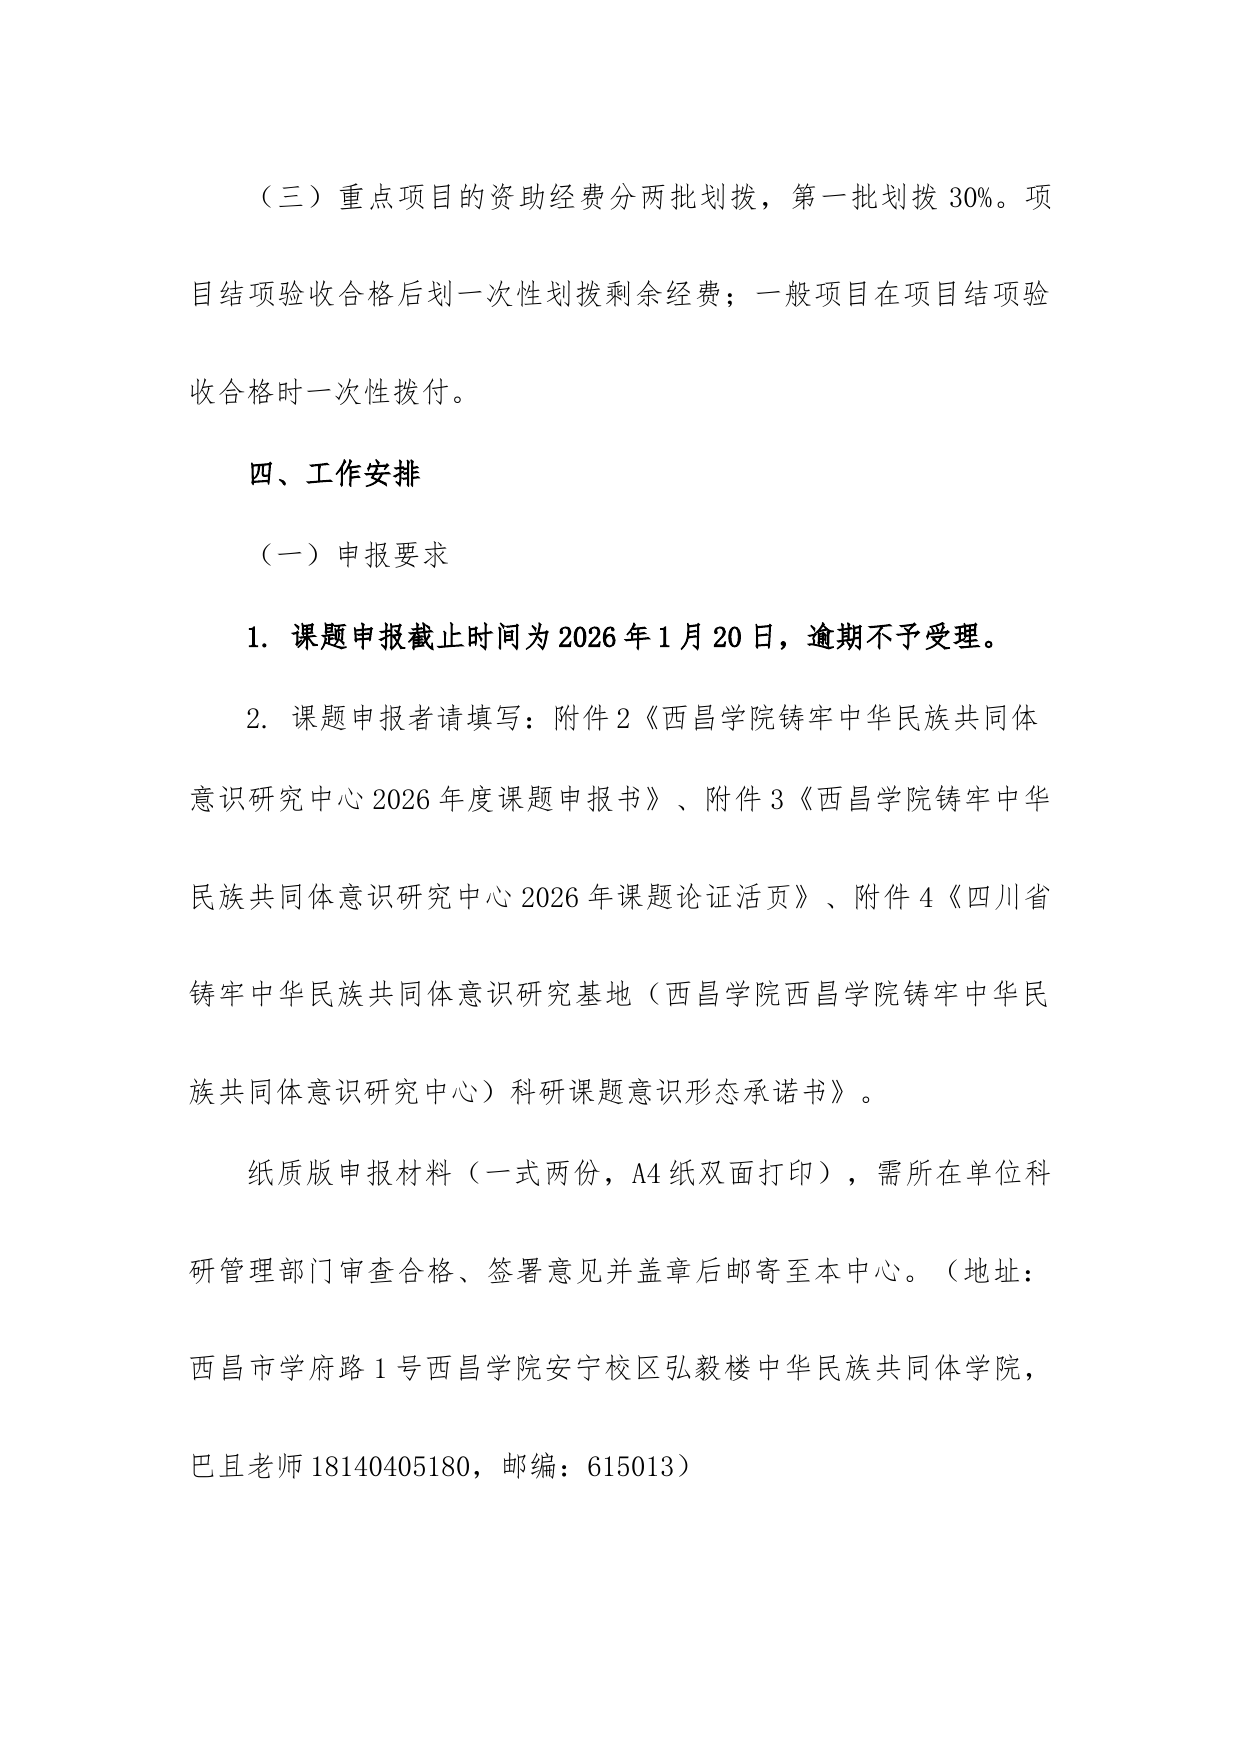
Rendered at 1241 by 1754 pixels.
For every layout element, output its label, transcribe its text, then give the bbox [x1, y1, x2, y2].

text （三）重点项目的资助经费分两批划拨，第一批划拨30%。项目结项验收合格后划一次性划拨剩余经费；一般项目在项目结项验收合格时一次性拨付。 [187, 162, 1053, 422]
text 纸质版申报材料（一式两份，A4纸双面打印），需所在单位科研管理部门审查合格、签署意见并盖章后邮寄至本中心。（地址：西昌市学府路1号西昌学院安宁校区弘毅楼中华民族共同体学院，巴且老师18140405180，邮编：615013） [187, 1139, 1053, 1496]
list 意识研究中心2026年度课题申报书》、附件3《西昌学院铸牢中华民族共同体意识研究中心2026年课题论证活页》、附件4《四川省铸牢中华民族共同体意识研究基地（西昌学院西昌学院铸牢中华民族共同体意识研究中心）科研课题意识形态承诺书》。 [187, 765, 1053, 1122]
text （一）申报要求 [187, 520, 1053, 585]
text 四、工作安排 [187, 438, 1053, 503]
text 1. 课题申报截止时间为2026年1月20日，逾期不予受理。 [187, 602, 1053, 667]
list 课题申报者请填写：附件2《西昌学院铸牢中华民族共同体 [246, 683, 1053, 748]
